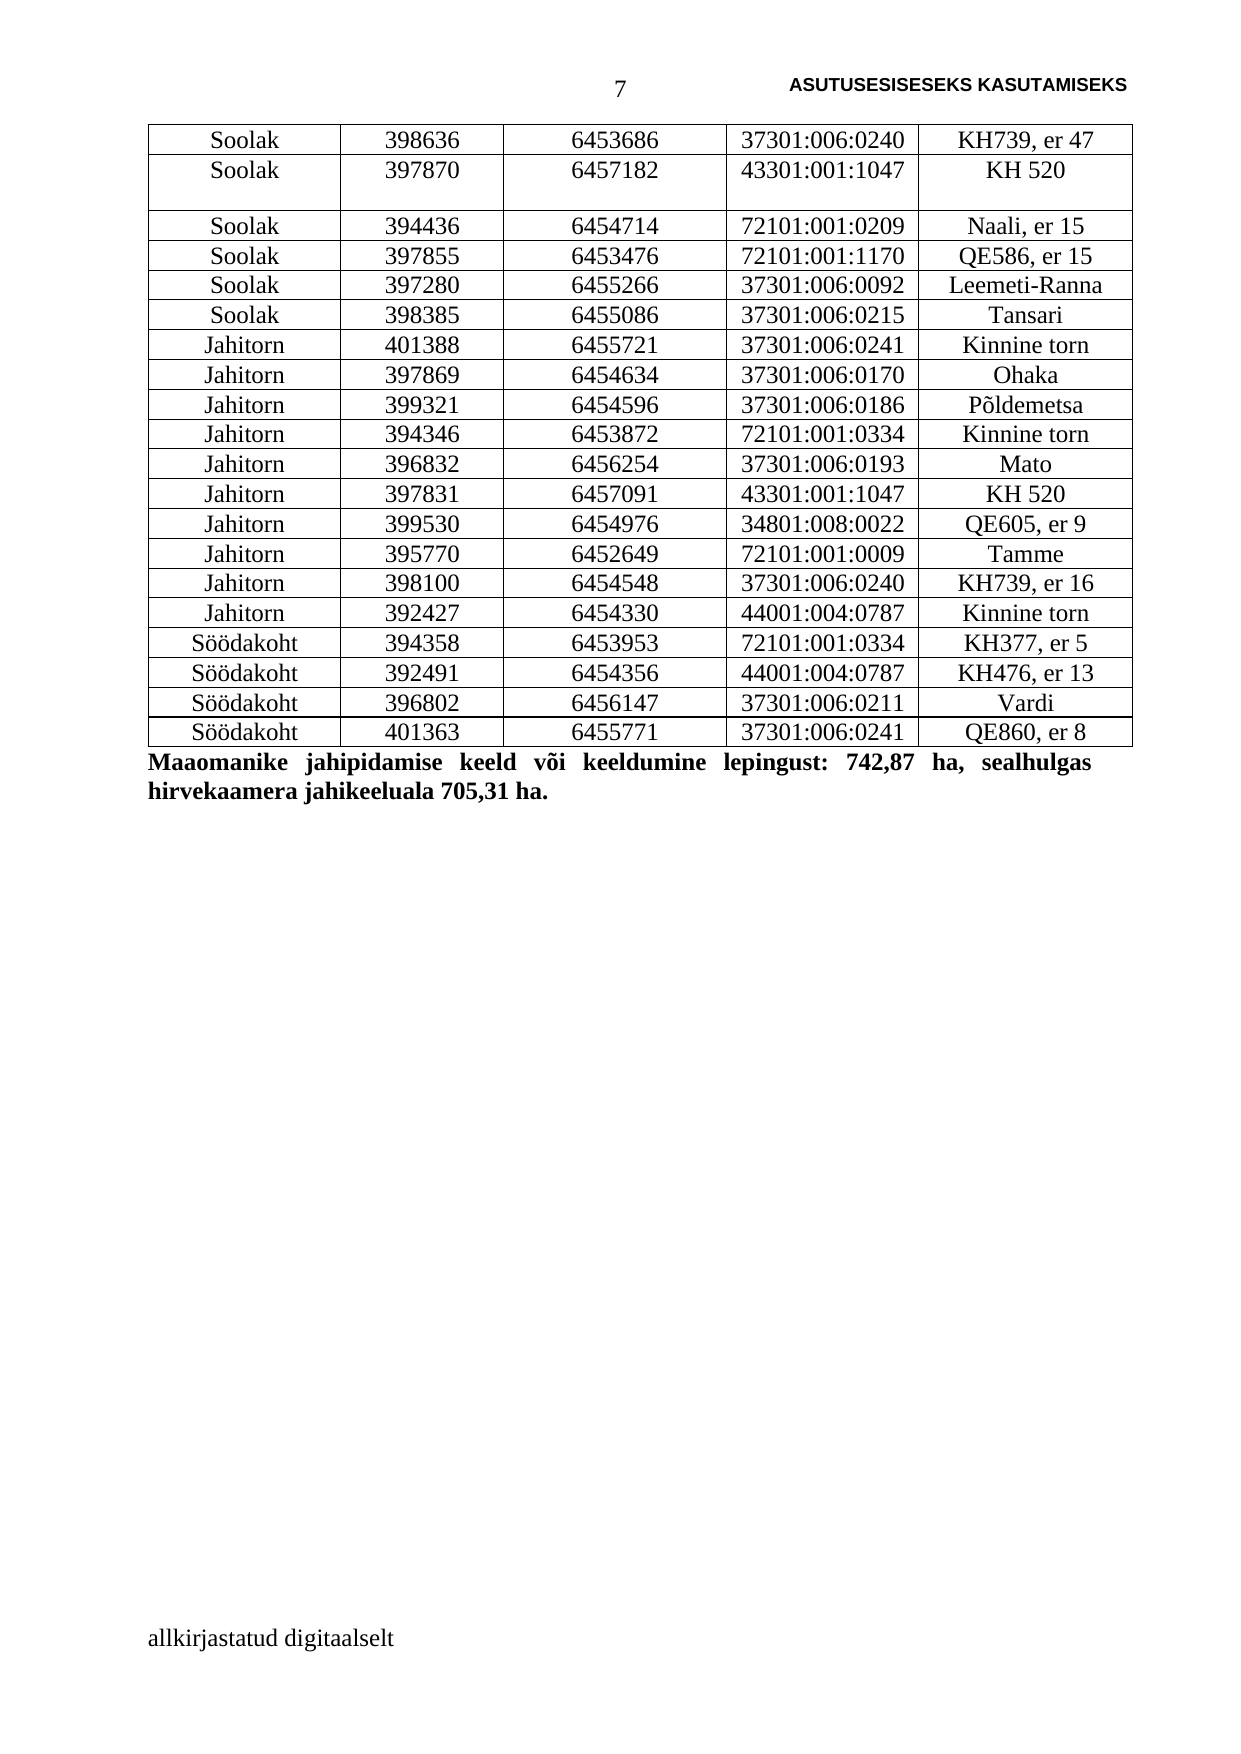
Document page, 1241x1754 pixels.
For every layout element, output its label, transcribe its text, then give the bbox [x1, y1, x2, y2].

table_cell 6455721 [504, 330, 726, 359]
table_cell Vardi [919, 688, 1132, 716]
table_cell Jahitorn [149, 539, 340, 567]
table_cell Ohaka [919, 360, 1132, 389]
table_cell Söödakoht [149, 628, 340, 657]
table_cell 396832 [341, 449, 503, 478]
table_cell 6452649 [504, 539, 726, 567]
table_cell 44001:004:0787 [727, 598, 918, 627]
table_cell 6456147 [504, 688, 726, 716]
table_cell 6454634 [504, 360, 726, 389]
table_cell Soolak [149, 155, 340, 210]
table_cell 37301:006:0211 [727, 688, 918, 716]
table_cell 392427 [341, 598, 503, 627]
table_cell KH476, er 13 [919, 658, 1132, 687]
table_cell 6457091 [504, 479, 726, 508]
table_cell 6457182 [504, 155, 726, 210]
table_cell 44001:004:0787 [727, 658, 918, 687]
table_cell 72101:001:0209 [727, 211, 918, 240]
table_cell 6454356 [504, 658, 726, 687]
table_cell Soolak [149, 241, 340, 269]
table_cell 6453686 [504, 125, 726, 154]
table_cell Jahitorn [149, 390, 340, 418]
table_cell 37301:006:0241 [727, 718, 918, 746]
table_cell Põldemetsa [919, 390, 1132, 418]
table_cell Jahitorn [149, 569, 340, 597]
table_cell Jahitorn [149, 598, 340, 627]
table_cell KH377, er 5 [919, 628, 1132, 657]
table_cell 397855 [341, 241, 503, 269]
table_cell KH739, er 47 [919, 125, 1132, 154]
table_cell Jahitorn [149, 360, 340, 389]
text Maaomanike jahipidamise keeld või keeldumine lepingust: 742,87 ha, sealhulgas hirvekaamera jahikeeluala 705,31 ha. [148, 747, 1093, 805]
table_cell Tamme [919, 539, 1132, 567]
table_cell 43301:001:1047 [727, 479, 918, 508]
table_cell 397869 [341, 360, 503, 389]
table_cell 398100 [341, 569, 503, 597]
table_cell 6455086 [504, 300, 726, 329]
table_cell 6454596 [504, 390, 726, 418]
table_cell 34801:008:0022 [727, 509, 918, 538]
table_cell Soolak [149, 271, 340, 299]
table_cell 399321 [341, 390, 503, 418]
table_cell Tansari [919, 300, 1132, 329]
table_cell Soolak [149, 125, 340, 154]
table_cell QE586, er 15 [919, 241, 1132, 269]
table_cell 37301:006:0241 [727, 330, 918, 359]
table_cell Mato [919, 449, 1132, 478]
table_cell Jahitorn [149, 509, 340, 538]
table_cell 37301:006:0092 [727, 271, 918, 299]
table_cell 37301:006:0240 [727, 125, 918, 154]
table_cell 394436 [341, 211, 503, 240]
table_cell 6456254 [504, 449, 726, 478]
table_cell Soolak [149, 300, 340, 329]
table_cell 392491 [341, 658, 503, 687]
table_cell Jahitorn [149, 449, 340, 478]
table_cell 72101:001:0009 [727, 539, 918, 567]
table_cell 394346 [341, 420, 503, 448]
table_cell Leemeti-Ranna [919, 271, 1132, 299]
table_cell Jahitorn [149, 479, 340, 508]
table_cell 37301:006:0215 [727, 300, 918, 329]
table_cell 397870 [341, 155, 503, 210]
table_cell 398636 [341, 125, 503, 154]
table_cell 398385 [341, 300, 503, 329]
table_cell 43301:001:1047 [727, 155, 918, 210]
table_cell 6453953 [504, 628, 726, 657]
table_cell 396802 [341, 688, 503, 716]
table_cell 6455771 [504, 718, 726, 746]
table_cell 6454714 [504, 211, 726, 240]
table_cell Kinnine torn [919, 598, 1132, 627]
table_cell Kinnine torn [919, 330, 1132, 359]
table_cell 72101:001:1170 [727, 241, 918, 269]
table_cell 6454330 [504, 598, 726, 627]
table_cell 72101:001:0334 [727, 628, 918, 657]
table_cell 6453872 [504, 420, 726, 448]
table_cell 37301:006:0193 [727, 449, 918, 478]
table_cell 6455266 [504, 271, 726, 299]
table_cell Naali, er 15 [919, 211, 1132, 240]
table_cell 72101:001:0334 [727, 420, 918, 448]
table_cell 397280 [341, 271, 503, 299]
table_cell 397831 [341, 479, 503, 508]
table_cell Soolak [149, 211, 340, 240]
table_cell Söödakoht [149, 658, 340, 687]
table_cell 37301:006:0240 [727, 569, 918, 597]
table_cell 401363 [341, 718, 503, 746]
table_cell QE605, er 9 [919, 509, 1132, 538]
table_cell Söödakoht [149, 688, 340, 716]
table_cell KH739, er 16 [919, 569, 1132, 597]
table_cell 37301:006:0186 [727, 390, 918, 418]
table_cell 394358 [341, 628, 503, 657]
table_cell 401388 [341, 330, 503, 359]
table_cell KH 520 [919, 155, 1132, 210]
table_cell 6454548 [504, 569, 726, 597]
table_cell KH 520 [919, 479, 1132, 508]
table_cell Kinnine torn [919, 420, 1132, 448]
table_cell 37301:006:0170 [727, 360, 918, 389]
table_cell Söödakoht [149, 718, 340, 746]
table_cell 6453476 [504, 241, 726, 269]
table_cell Jahitorn [149, 420, 340, 448]
table_cell Jahitorn [149, 330, 340, 359]
table_cell 399530 [341, 509, 503, 538]
table_cell 395770 [341, 539, 503, 567]
table_cell QE860, er 8 [919, 718, 1132, 746]
table_cell 6454976 [504, 509, 726, 538]
